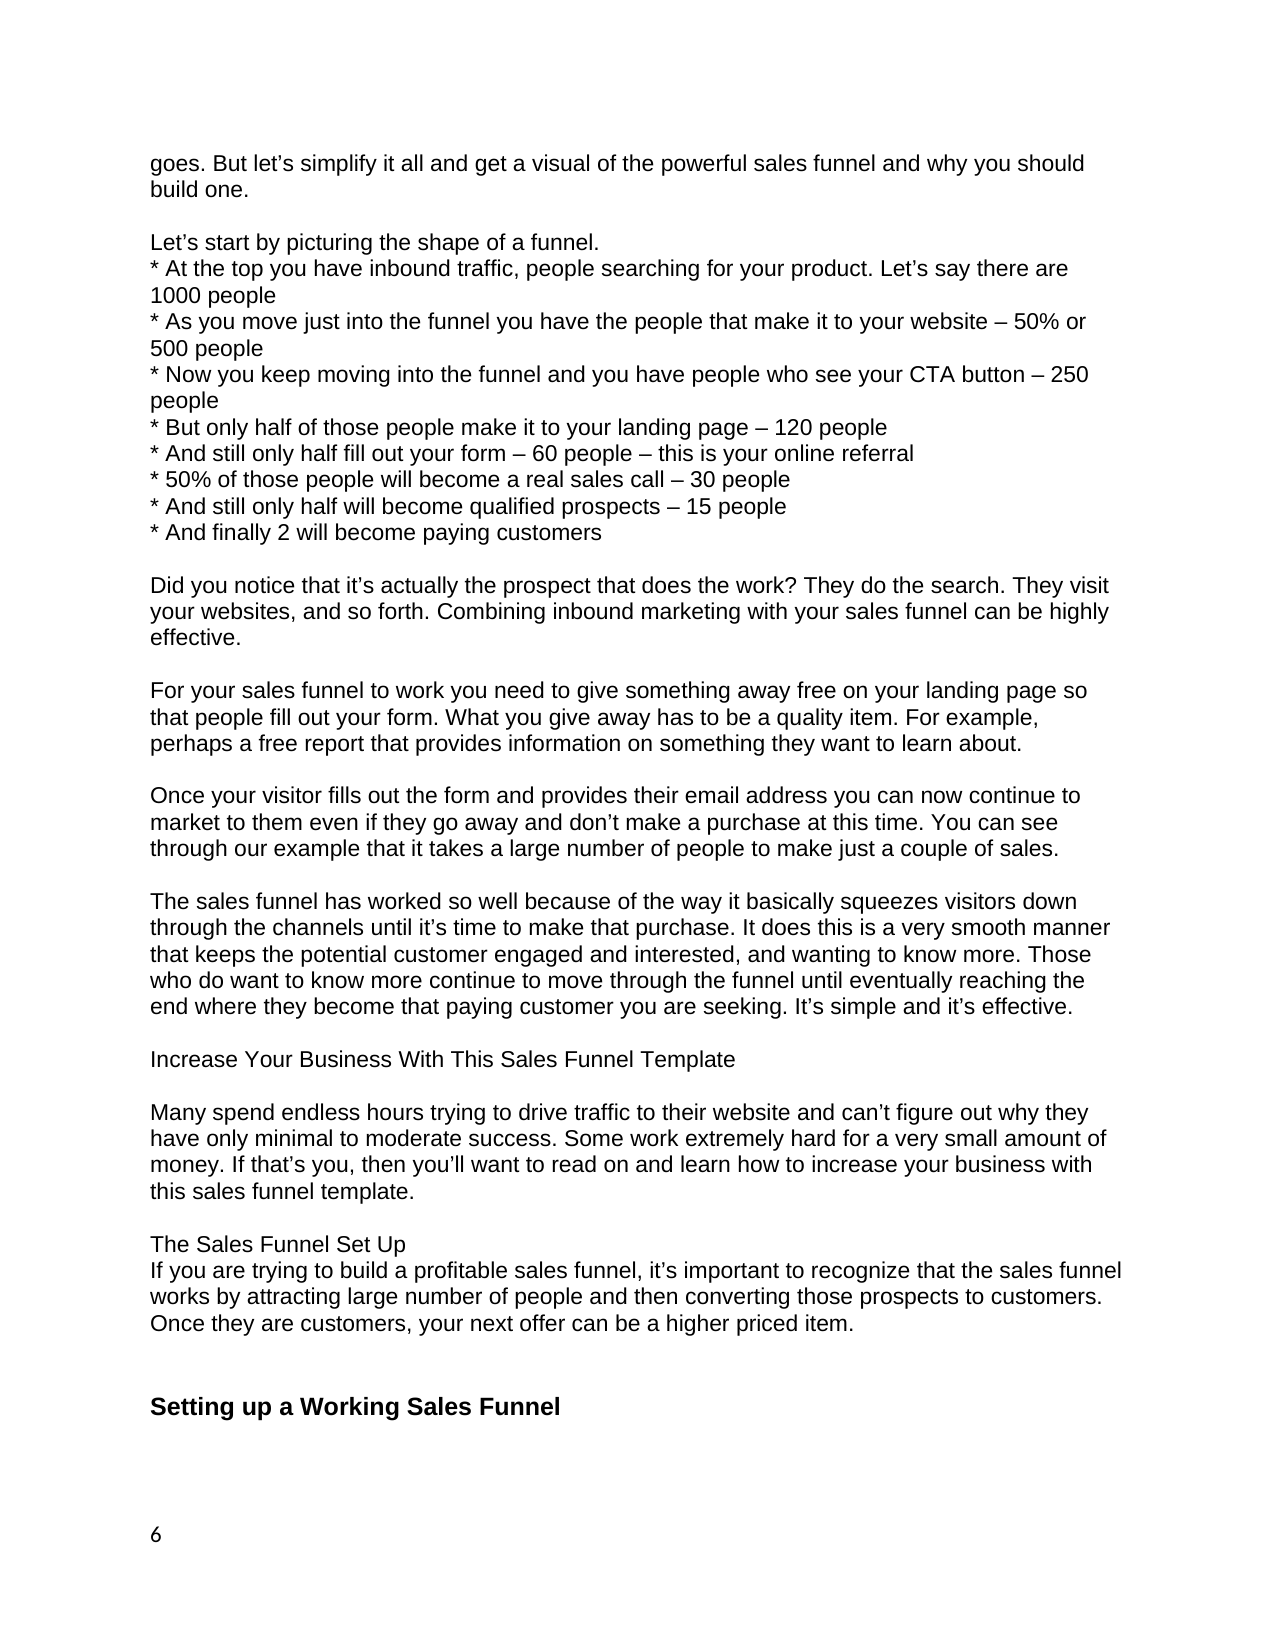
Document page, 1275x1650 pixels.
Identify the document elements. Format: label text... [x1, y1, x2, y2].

text * At the top you have inbound traffic, people searching for your product. Let’s say there are 1000 people [150, 255, 1125, 308]
text For your sales funnel to work you need to give something away free on your landing page so that people fill out your form. What you give away has to be a quality item. For example, perhaps a free report that provides information on something they want to learn about. [150, 677, 1125, 756]
subtitle Setting up a Working Sales Funnel [150, 1391, 1125, 1420]
text Once your visitor fills out the form and provides their email address you can now continue to market to them even if they go away and don’t make a purchase at this time. You can see through our example that it takes a large number of people to make just a couple of sales. [150, 782, 1125, 862]
text * As you move just into the funnel you have the people that make it to your website – 50% or 500 people [150, 308, 1125, 361]
text * 50% of those people will become a real sales call – 30 people [150, 466, 1125, 493]
text Did you notice that it’s actually the prospect that does the work? They do the search. They visit your websites, and so forth. Combining inbound marketing with your sales funnel can be highly effective. [150, 572, 1125, 651]
text If you are trying to build a profitable sales funnel, it’s important to recognize that the sales funnel works by attracting large number of people and then converting those prospects to customers. Once they are customers, your next offer can be a higher priced item. [150, 1257, 1125, 1336]
text * And still only half will become qualified prospects – 15 people [150, 493, 1125, 519]
text The Sales Funnel Set Up [150, 1231, 1125, 1257]
text Let’s start by picturing the shape of a funnel. [150, 229, 1125, 255]
text Many spend endless hours trying to drive traffic to their website and can’t figure out why they have only minimal to moderate success. Some work extremely hard for a very small amount of money. If that’s you, then you’ll want to read on and learn how to increase your business with this sales funnel template. [150, 1099, 1125, 1204]
text The sales funnel has worked so well because of the way it basically squeezes visitors down through the channels until it’s time to make that purchase. It does this is a very smooth manner that keeps the potential customer engaged and interested, and wanting to know more. Those who do want to know more continue to move through the funnel until eventually reaching the end where they become that paying customer you are seeking. It’s simple and it’s effective. [150, 888, 1125, 1020]
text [150, 150, 1125, 203]
text * And still only half fill out your form – 60 people – this is your online referral [150, 440, 1125, 466]
text * But only half of those people make it to your landing page – 120 people [150, 413, 1125, 440]
text * And finally 2 will become paying customers [150, 519, 1125, 545]
text * Now you keep moving into the funnel and you have people who see your CTA button – 250 people [150, 361, 1125, 413]
text Increase Your Business With This Sales Funnel Template [150, 1046, 1125, 1072]
